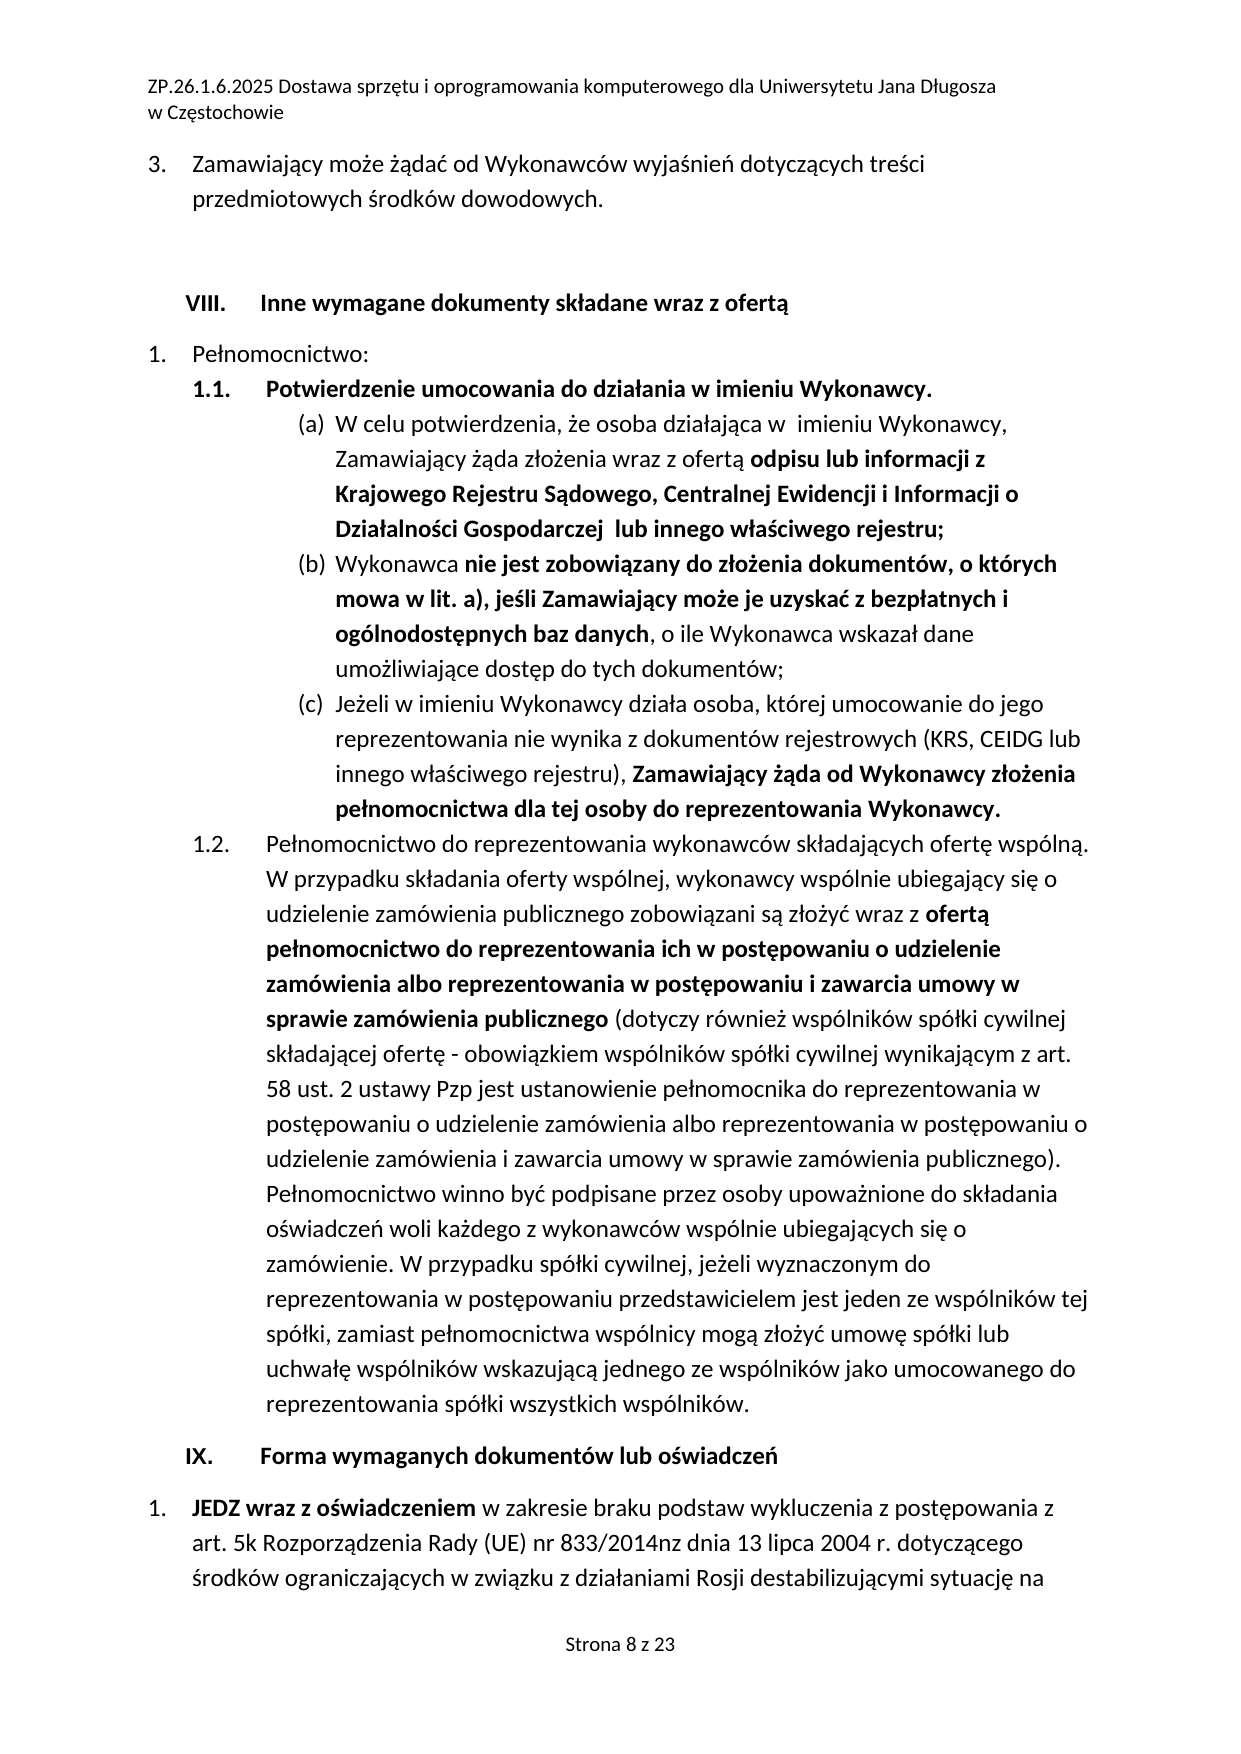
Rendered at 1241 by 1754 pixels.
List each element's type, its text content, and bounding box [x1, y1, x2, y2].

list Zamawiający może żądać od Wykonawców wyjaśnień dotyczących treści przedmiotowych środków dowodowych. [148, 149, 1093, 214]
list Pełnomocnictwo: [148, 339, 1093, 369]
list Jeżeli w imieniu Wykonawcy działa osoba, której umocowanie do jego reprezentowania nie wynika z dokumentów rejestrowych (KRS, CEIDG lub innego właściwego rejestru), Zamawiający żąda od Wykonawcy złożenia pełnomocnictwa dla tej osoby do reprezentowania Wykonawcy. [298, 689, 1093, 824]
list Inne wymagane dokumenty składane wraz z ofertą [185, 287, 1093, 317]
list Wykonawca nie jest zobowiązany do złożenia dokumentów, o których mowa w lit. a), jeśli Zamawiający może je uzyskać z bezpłatnych i ogólnodostępnych baz danych, o ile Wykonawca wskazał dane umożliwiające dostęp do tych dokumentów; [298, 549, 1093, 684]
list Potwierdzenie umocowania do działania w imieniu Wykonawcy. [192, 374, 1093, 404]
list W celu potwierdzenia, że osoba działająca w imieniu Wykonawcy, Zamawiający żąda złożenia wraz z ofertą odpisu lub informacji z Krajowego Rejestru Sądowego, Centralnej Ewidencji i Informacji o Działalności Gospodarczej lub innego właściwego rejestru; [298, 409, 1093, 544]
list Pełnomocnictwo do reprezentowania wykonawców składających ofertę wspólną. W przypadku składania oferty wspólnej, wykonawcy wspólnie ubiegający się o udzielenie zamówienia publicznego zobowiązani są złożyć wraz z ofertą pełnomocnictwo do reprezentowania ich w postępowaniu o udzielenie zamówienia albo reprezentowania w postępowaniu i zawarcia umowy w sprawie zamówienia publicznego (dotyczy również wspólników spółki cywilnej składającej ofertę - obowiązkiem wspólników spółki cywilnej wynikającym z art. 58 ust. 2 ustawy Pzp jest ustanowienie pełnomocnika do reprezentowania w postępowaniu o udzielenie zamówienia albo reprezentowania w postępowaniu o udzielenie zamówienia i zawarcia umowy w sprawie zamówienia publicznego). Pełnomocnictwo winno być podpisane przez osoby upoważnione do składania oświadczeń woli każdego z wykonawców wspólnie ubiegających się o zamówienie. W przypadku spółki cywilnej, jeżeli wyznaczonym do reprezentowania w postępowaniu przedstawicielem jest jeden ze wspólników tej spółki, zamiast pełnomocnictwa wspólnicy mogą złożyć umowę spółki lub uchwałę wspólników wskazującą jednego ze wspólników jako umocowanego do reprezentowania spółki wszystkich wspólników. [192, 829, 1093, 1419]
list Forma wymaganych dokumentów lub oświadczeń [185, 1440, 1093, 1471]
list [148, 1492, 1093, 1592]
